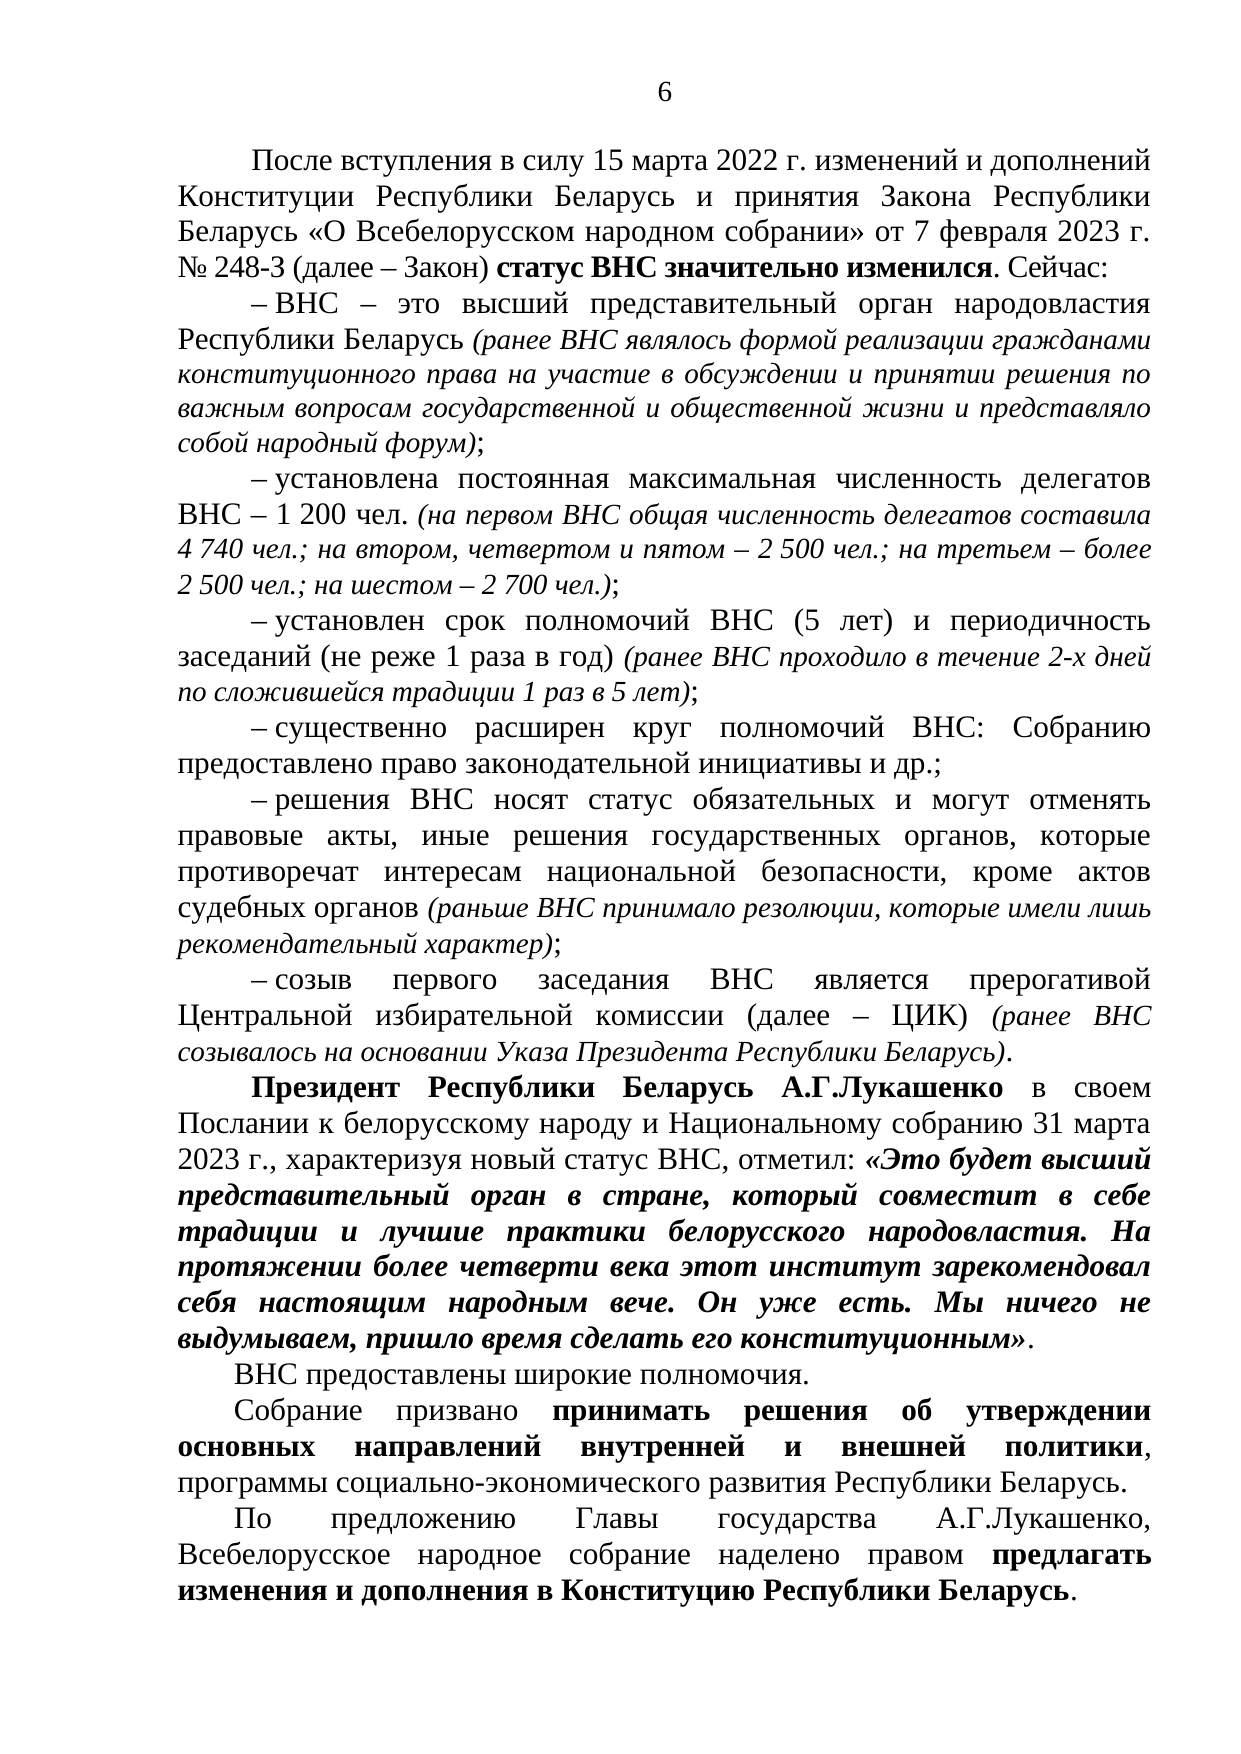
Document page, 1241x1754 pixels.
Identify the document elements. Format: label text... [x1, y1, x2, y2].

text Собрание призвано принимать решения об утверждении основных направлений внутренней и внешней политики, программы социально-экономического развития Республики Беларусь. [177, 1391, 1152, 1499]
text Президент Республики Беларусь А.Г.Лукашенко в своем Послании к белорусскому народу и Национальному собранию 31 марта 2023 г., характеризуя новый статус ВНС, отметил: «Это будет высший представительный орган в стране, который совместит в себе традиции и лучшие практики белорусского народовластия. На протяжении более четверти века этот институт зарекомендовал себя настоящим народным вече. Он уже есть. Мы ничего не выдумываем, пришло время сделать его конституционным». [177, 1068, 1152, 1356]
text – решения ВНС носят статус обязательных и могут отменять правовые акты, иные решения государственных органов, которые противоречат интересам национальной безопасности, кроме актов судебных органов (раньше ВНС принимало резолюции, которые имели лишь рекомендательный характер); [177, 781, 1152, 960]
text – установлена постоянная максимальная численность делегатов ВНС – 1 200 чел. (на первом ВНС общая численность делегатов составила 4 740 чел.; на втором, четвертом и пятом – 2 500 чел.; на третьем – более 2 500 чел.; на шестом – 2 700 чел.); [177, 459, 1152, 601]
text – ВНС – это высший представительный орган народовластия Республики Беларусь (ранее ВНС являлось формой реализации гражданами конституционного права на участие в обсуждении и принятии решения по важным вопросам государственной и общественной жизни и представляло собой народный форум); [177, 284, 1152, 459]
text – существенно расширен круг полномочий ВНС: Собранию предоставлено право законодательной инициативы и др.; [177, 709, 1152, 781]
text По предложению Главы государства А.Г.Лукашенко, Всебелорусское народное собрание наделено правом предлагать изменения и дополнения в Конституцию Республики Беларусь. [177, 1499, 1152, 1607]
text – созыв первого заседания ВНС является прерогативой Центральной избирательной комиссии (далее – ЦИК) (ранее ВНС созывалось на основании Указа Президента Республики Беларусь). [177, 960, 1152, 1068]
text ВНС предоставлены широкие полномочия. [177, 1356, 1152, 1391]
text – установлен срок полномочий ВНС (5 лет) и периодичность заседаний (не реже 1 раза в год) (ранее ВНС проходило в течение 2-х дней по сложившейся традиции 1 раз в 5 лет); [177, 601, 1152, 709]
text После вступления в силу 15 марта 2022 г. изменений и дополнений Конституции Республики Беларусь и принятия Закона Республики Беларусь «О Всебелорусском народном собрании» от 7 февраля 2023 г. № 248-З (далее – Закон) статус ВНС значительно изменился. Сейчас: [177, 141, 1152, 284]
